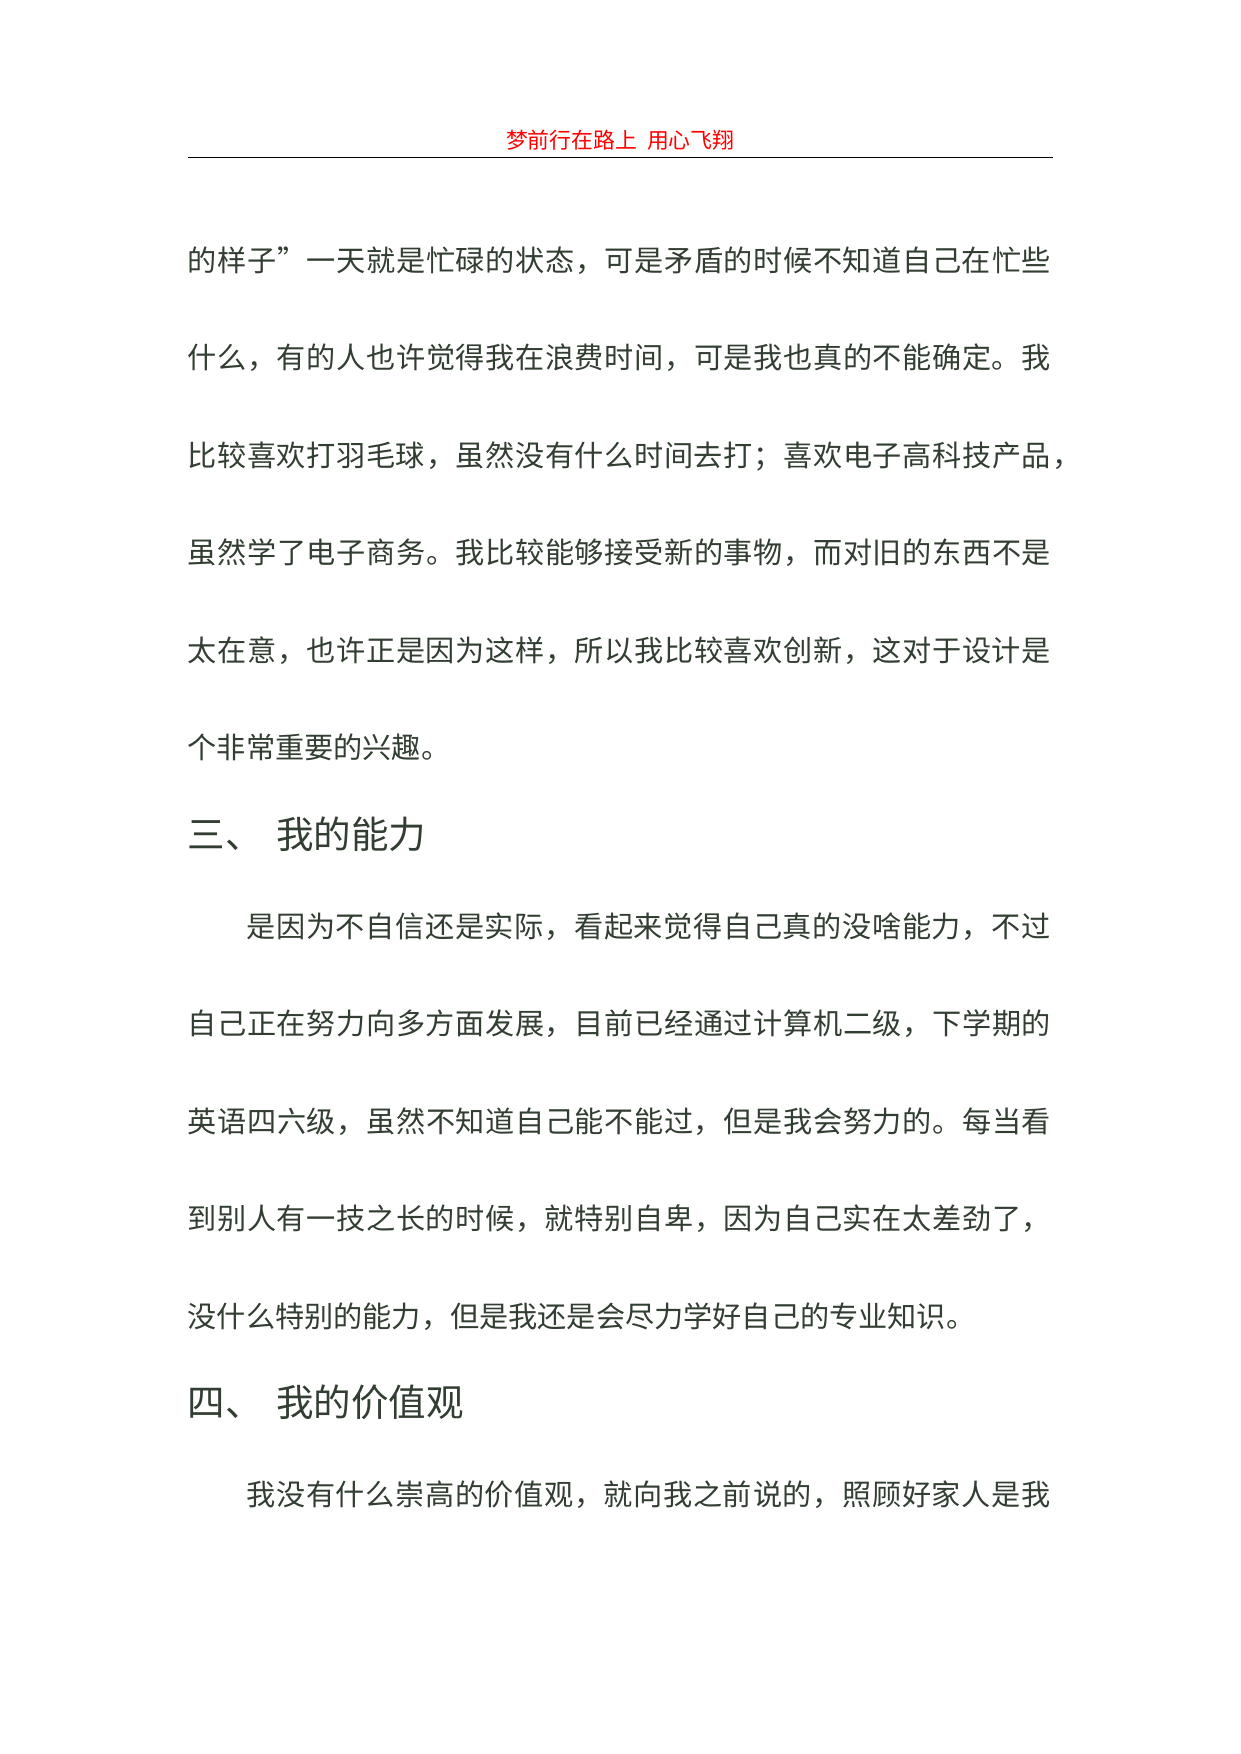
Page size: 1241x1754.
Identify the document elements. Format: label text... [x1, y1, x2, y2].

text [187, 226, 1053, 779]
list 我的价值观 [188, 1368, 1053, 1433]
text 是因为不自信还是实际，看起来觉得自己真的没啥能力，不过自己正在努力向多方面发展，目前已经通过计算机二级，下学期的英语四六级，虽然不知道自己能不能过，但是我会努力的。每当看到别人有一技之长的时候，就特别自卑，因为自己实在太差劲了，没什么特别的能力，但是我还是会尽力学好自己的专业知识。 [187, 892, 1053, 1347]
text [187, 1460, 1053, 1525]
list 我的能力 [188, 800, 1053, 865]
